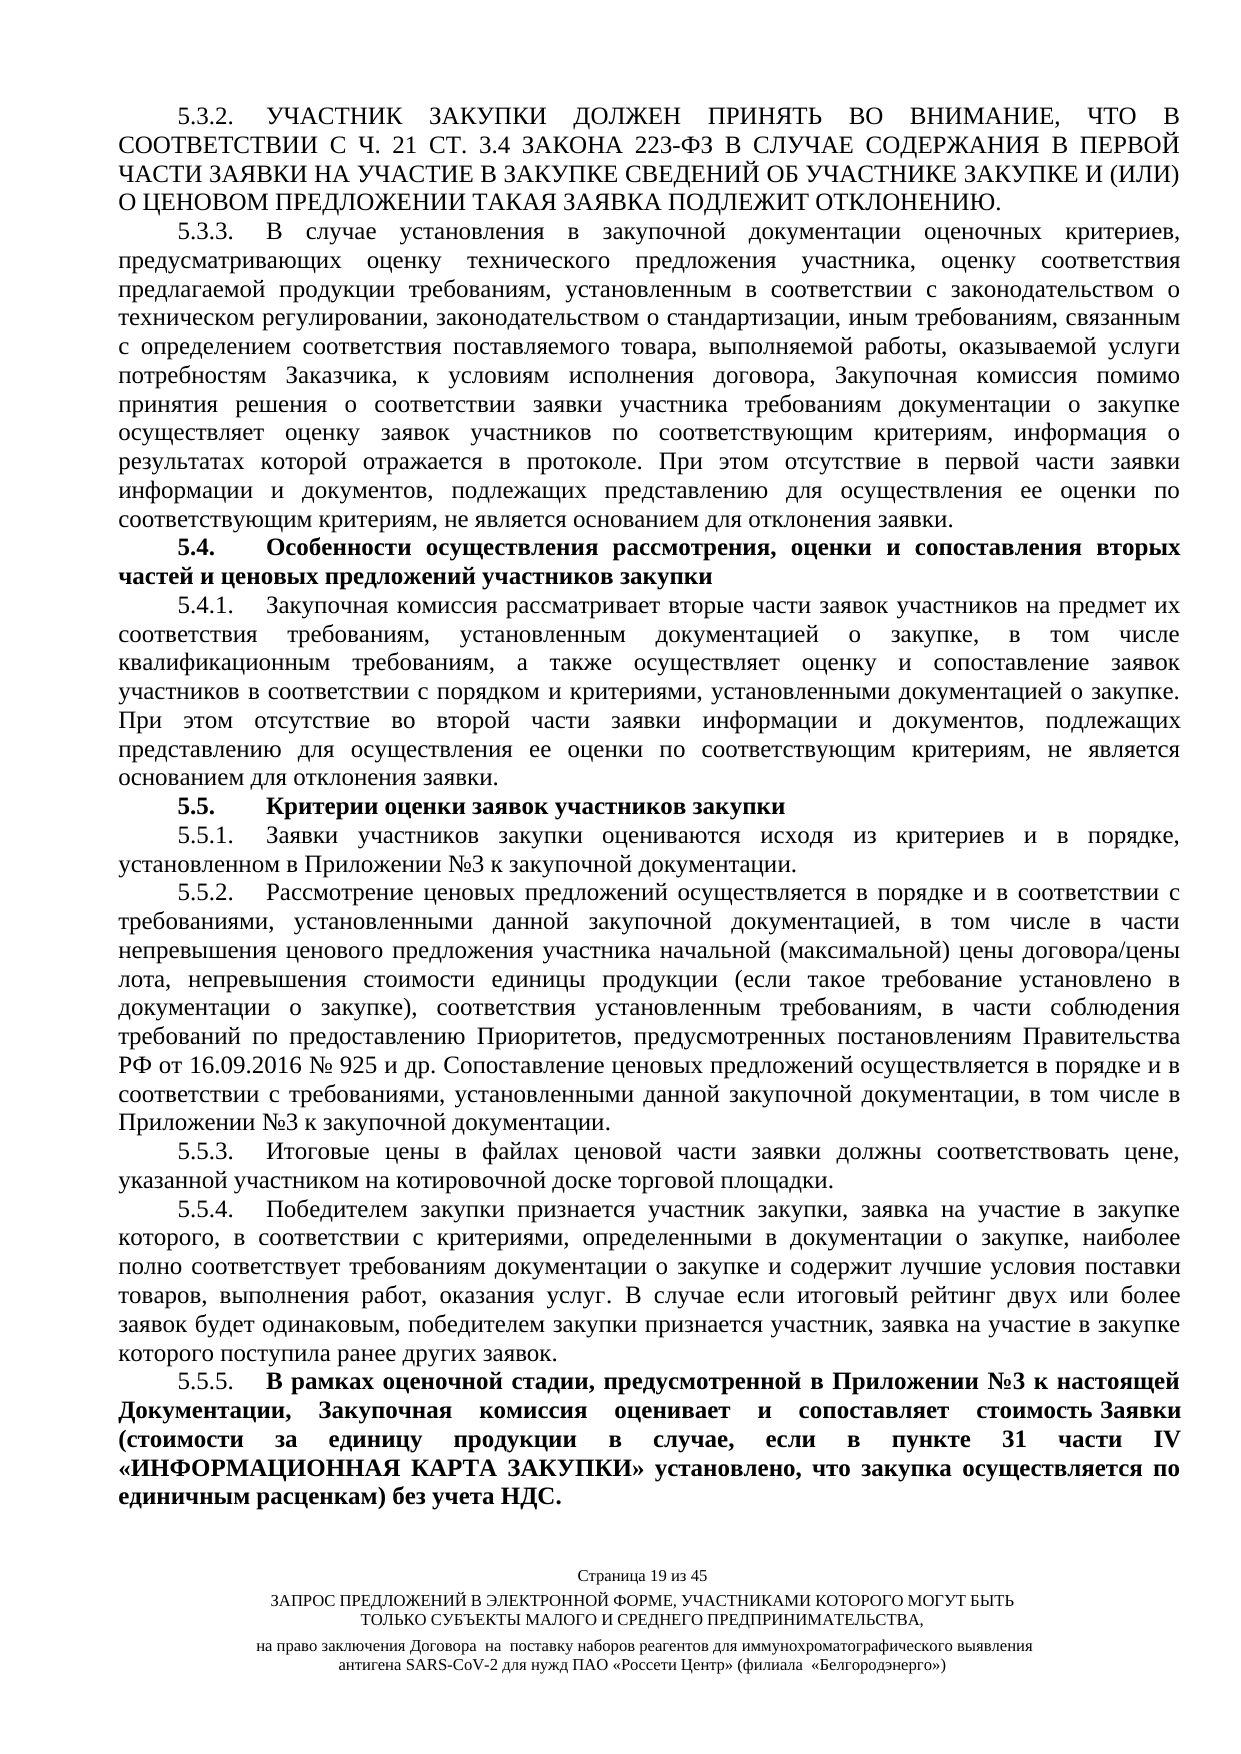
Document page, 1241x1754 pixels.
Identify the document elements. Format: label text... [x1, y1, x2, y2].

subtitle Особенности осуществления рассмотрения, оценки и сопоставления вторых частей и ценовых предложений участников закупки [118, 532, 1181, 590]
subtitle В рамках оценочной стадии, предусмотренной в Приложении №3 к настоящей Документации, Закупочная комиссия оценивает и сопоставляет стоимость Заявки (стоимости за единицу продукции в случае, если в пункте 31 части IV «ИНФОРМАЦИОННАЯ КАРТА ЗАКУПКИ» установлено, что закупка осуществляется по единичным расценкам) без учета НДС. [118, 1366, 1181, 1510]
subtitle Победителем закупки признается участник закупки, заявка на участие в закупке которого, в соответствии с критериями, определенными в документации о закупке, наиболее полно соответствует требованиям документации о закупке и содержит лучшие условия поставки товаров, выполнения работ, оказания услуг. В случае если итоговый рейтинг двух или более заявок будет одинаковым, победителем закупки признается участник, заявка на участие в закупке которого поступила ранее других заявок. [118, 1194, 1181, 1366]
subtitle Заявки участников закупки оцениваются исходя из критериев и в порядке, установленном в Приложении №3 к закупочной документации. [118, 820, 1181, 877]
subtitle Закупочная комиссия рассматривает вторые части заявок участников на предмет их соответствия требованиям, установленным документацией о закупке, в том числе квалификационным требованиям, а также осуществляет оценку и сопоставление заявок участников в соответствии с порядком и критериями, установленными документацией о закупке. При этом отсутствие во второй части заявки информации и документов, подлежащих представлению для осуществления ее оценки по соответствующим критериям, не является основанием для отклонения заявки. [118, 590, 1181, 791]
subtitle Критерии оценки заявок участников закупки [118, 791, 1181, 820]
subtitle УЧАСТНИК ЗАКУПКИ ДОЛЖЕН ПРИНЯТЬ ВО ВНИМАНИЕ, ЧТО В СООТВЕТСТВИИ С Ч. 21 СТ. 3.4 ЗАКОНА 223-ФЗ В СЛУЧАЕ СОДЕРЖАНИЯ В ПЕРВОЙ ЧАСТИ ЗАЯВКИ НА УЧАСТИЕ В ЗАКУПКЕ СВЕДЕНИЙ ОБ УЧАСТНИКЕ ЗАКУПКЕ И (ИЛИ) О ЦЕНОВОМ ПРЕДЛОЖЕНИИ ТАКАЯ ЗАЯВКА ПОДЛЕЖИТ ОТКЛОНЕНИЮ. [118, 101, 1181, 216]
subtitle В случае установления в закупочной документации оценочных критериев, предусматривающих оценку технического предложения участника, оценку соответствия предлагаемой продукции требованиям, установленным в соответствии с законодательством о техническом регулировании, законодательством о стандартизации, иным требованиям, связанным с определением соответствия поставляемого товара, выполняемой работы, оказываемой услуги потребностям Заказчика, к условиям исполнения договора, Закупочная комиссия помимо принятия решения о соответствии заявки участника требованиям документации о закупке осуществляет оценку заявок участников по соответствующим критериям, информация о результатах которой отражается в протоколе. При этом отсутствие в первой части заявки информации и документов, подлежащих представлению для осуществления ее оценки по соответствующим критериям, не является основанием для отклонения заявки. [118, 216, 1181, 532]
subtitle Рассмотрение ценовых предложений осуществляется в порядке и в соответствии с требованиями, установленными данной закупочной документацией, в том числе в части непревышения ценового предложения участника начальной (максимальной) цены договора/цены лота, непревышения стоимости единицы продукции (если такое требование установлено в документации о закупке), соответствия установленным требованиям, в части соблюдения требований по предоставлению Приоритетов, предусмотренных постановлениям Правительства РФ от 16.09.2016 № 925 и др. Сопоставление ценовых предложений осуществляется в порядке и в соответствии с требованиями, установленными данной закупочной документации, в том числе в Приложении №3 к закупочной документации. [118, 877, 1181, 1136]
subtitle Итоговые цены в файлах ценовой части заявки должны соответствовать цене, указанной участником на котировочной доске торговой площадки. [118, 1136, 1181, 1194]
